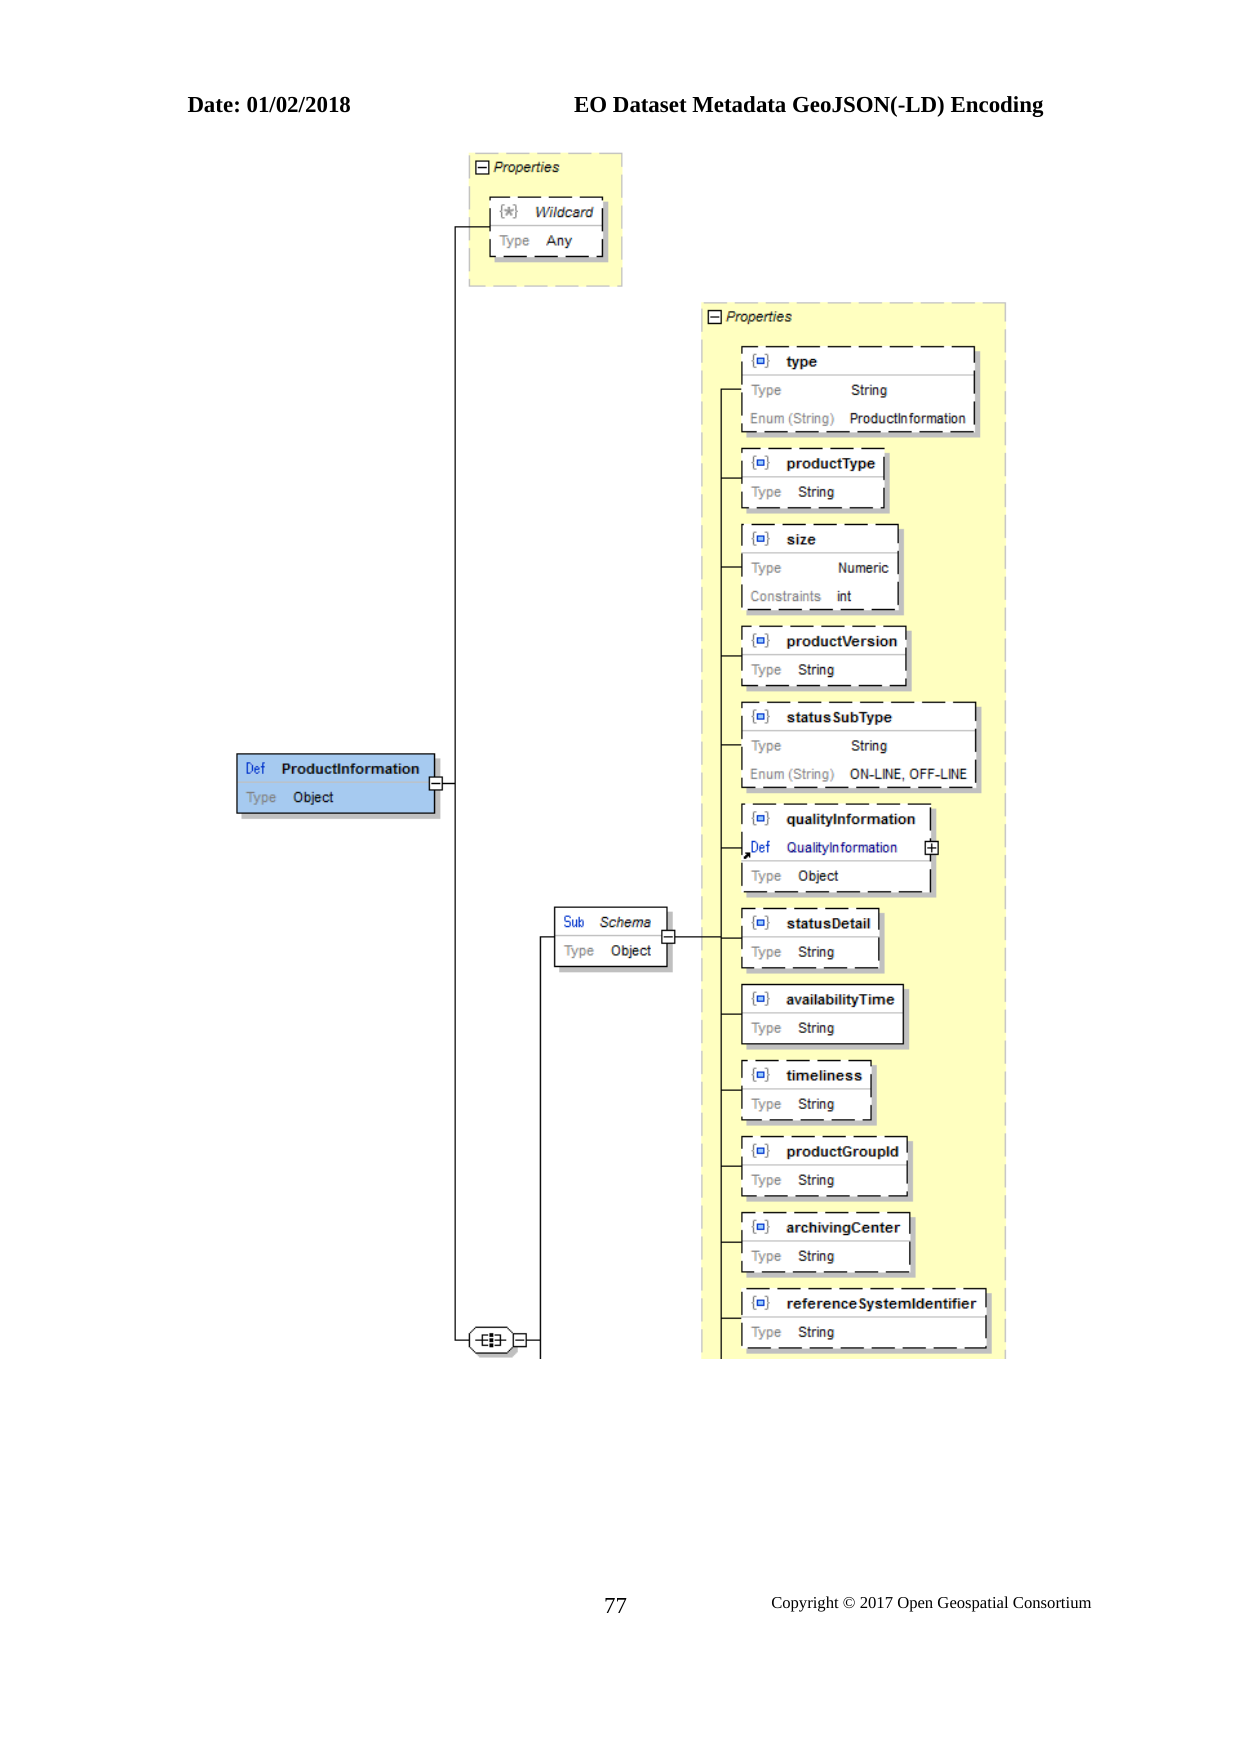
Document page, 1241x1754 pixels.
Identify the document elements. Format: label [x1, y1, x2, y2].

picture [230, 149, 1010, 1359]
